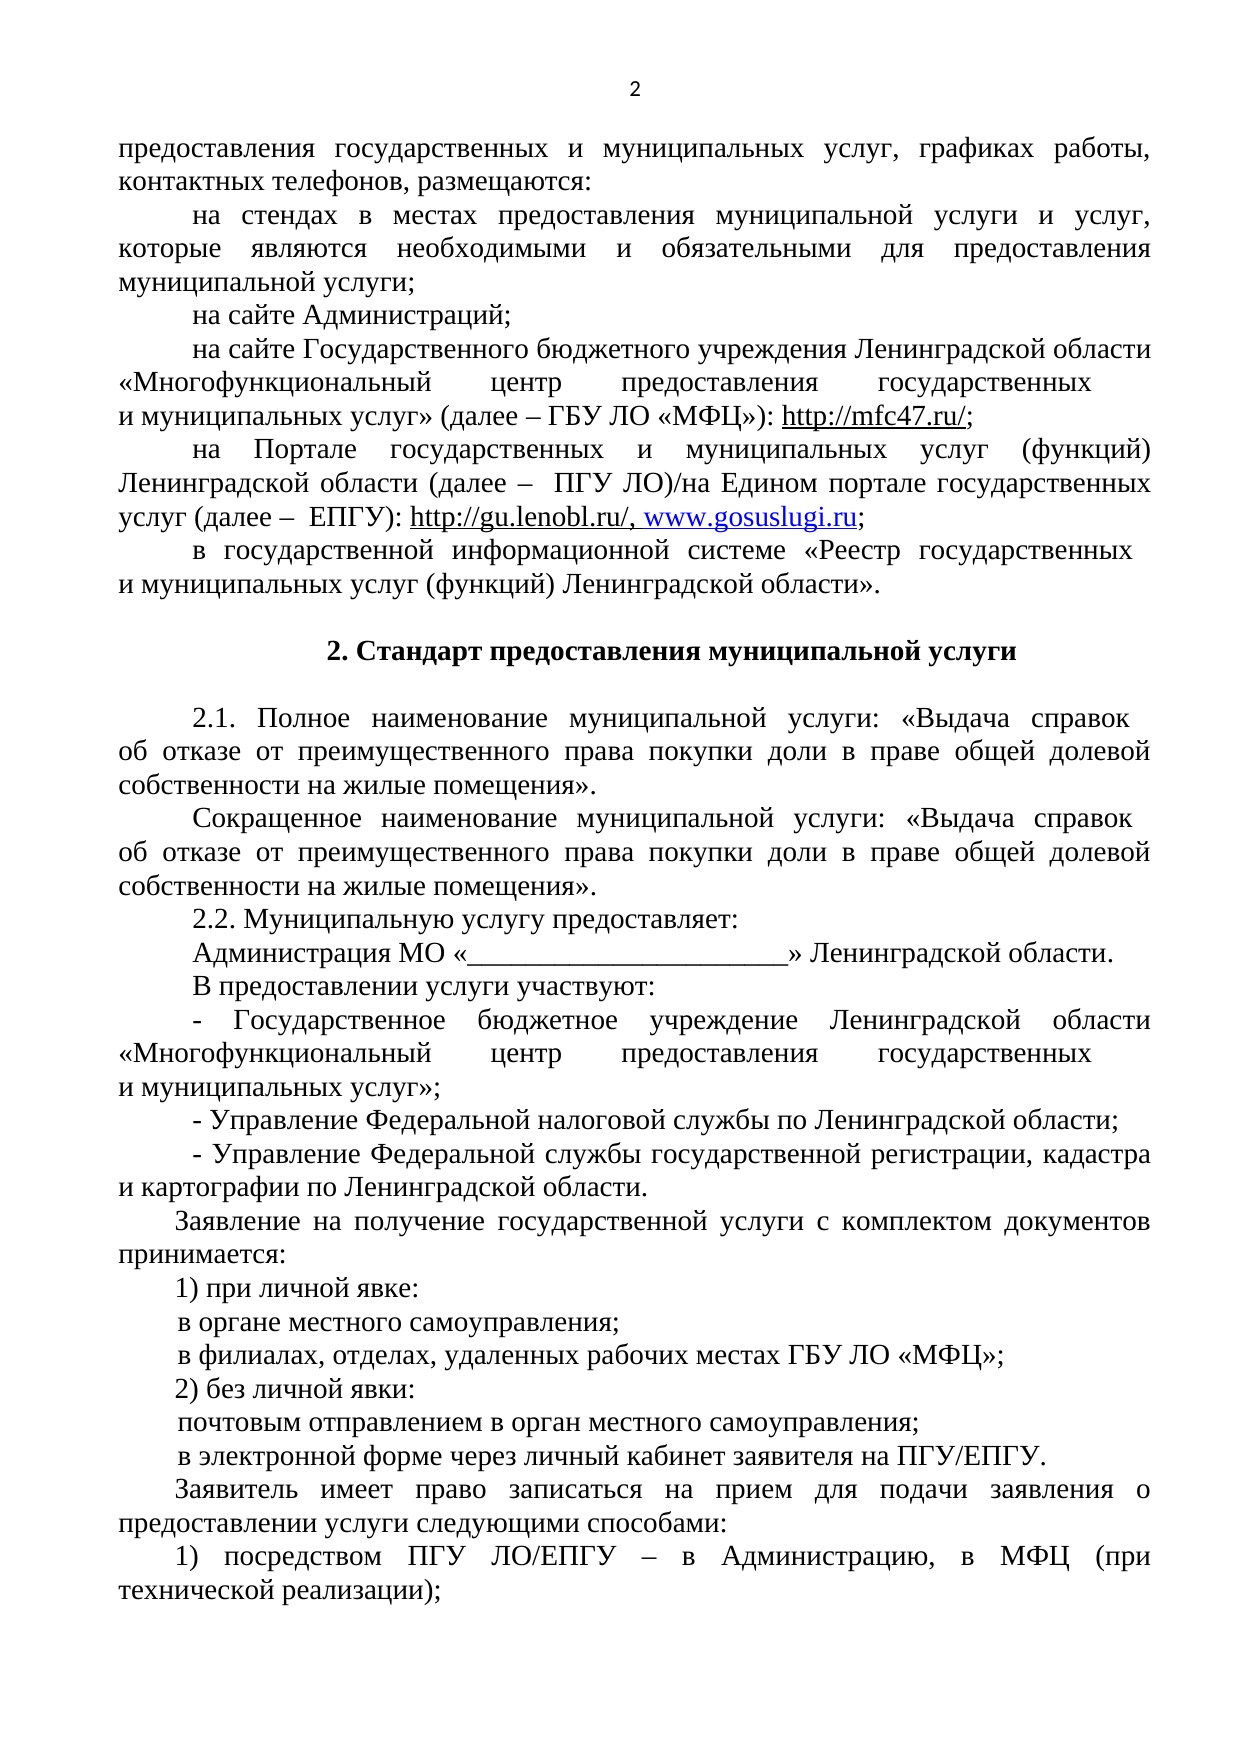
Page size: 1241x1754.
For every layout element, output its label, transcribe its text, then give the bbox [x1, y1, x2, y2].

text 2.2. Муниципальную услугу предоставляет: [118, 901, 1152, 935]
text на стендах в местах предоставления муниципальной услуги и услуг, которые являются необходимыми и обязательными для предоставления муниципальной услуги; [118, 197, 1152, 297]
text почтовым отправлением в орган местного самоуправления; [118, 1404, 1152, 1438]
list на сайте Государственного бюджетного учреждения Ленинградской области «Многофункциональный центр предоставления государственных и муниципальных услуг» (далее – ГБУ ЛО «МФЦ»): http://mfc47.ru/; [118, 331, 1152, 432]
list на сайте Администраций; [118, 297, 1152, 331]
text 2. Стандарт предоставления муниципальной услуги [118, 633, 1152, 666]
text Администрация МО «______________________» Ленинградской области. [118, 935, 1152, 968]
text 2.1. Полное наименование муниципальной услуги: «Выдача справок об отказе от преимущественного права покупки доли в праве общей долевой собственности на жилые помещения». [118, 700, 1152, 801]
text 1) при личной явке: [118, 1270, 1152, 1304]
text 1) посредством ПГУ ЛО/ЕПГУ – в Администрацию, в МФЦ (при технической реализации); [118, 1538, 1152, 1606]
text в филиалах, отделах, удаленных рабочих местах ГБУ ЛО «МФЦ»; [118, 1337, 1152, 1371]
text Сокращенное наименование муниципальной услуги: «Выдача справок об отказе от преимущественного права покупки доли в праве общей долевой собственности на жилые помещения». [118, 801, 1152, 901]
text - Государственное бюджетное учреждение Ленинградской области «Многофункциональный центр предоставления государственных и муниципальных услуг»; [118, 1002, 1152, 1102]
text в государственной информационной системе «Реестр государственных и муниципальных услуг (функций) Ленинградской области». [118, 532, 1152, 599]
text - Управление Федеральной службы государственной регистрации, кадастра и картографии по Ленинградской области. [118, 1136, 1152, 1203]
text - Управление Федеральной налоговой службы по Ленинградской области; [118, 1102, 1152, 1136]
list на Портале государственных и муниципальных услуг (функций) Ленинградской области (далее – ПГУ ЛО)/на Едином портале государственных услуг (далее – ЕПГУ): http://gu.lenobl.ru/, www.gosuslugi.ru; [118, 432, 1152, 532]
text В предоставлении услуги участвуют: [118, 968, 1152, 1002]
text в электронной форме через личный кабинет заявителя на ПГУ/ЕПГУ. [118, 1438, 1152, 1471]
text 2) без личной явки: [118, 1371, 1152, 1404]
text Заявитель имеет право записаться на прием для подачи заявления о предоставлении услуги следующими способами: [118, 1471, 1152, 1538]
text в органе местного самоуправления; [118, 1304, 1152, 1337]
text Заявление на получение государственной услуги с комплектом документов принимается: [118, 1203, 1152, 1270]
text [118, 130, 1152, 197]
